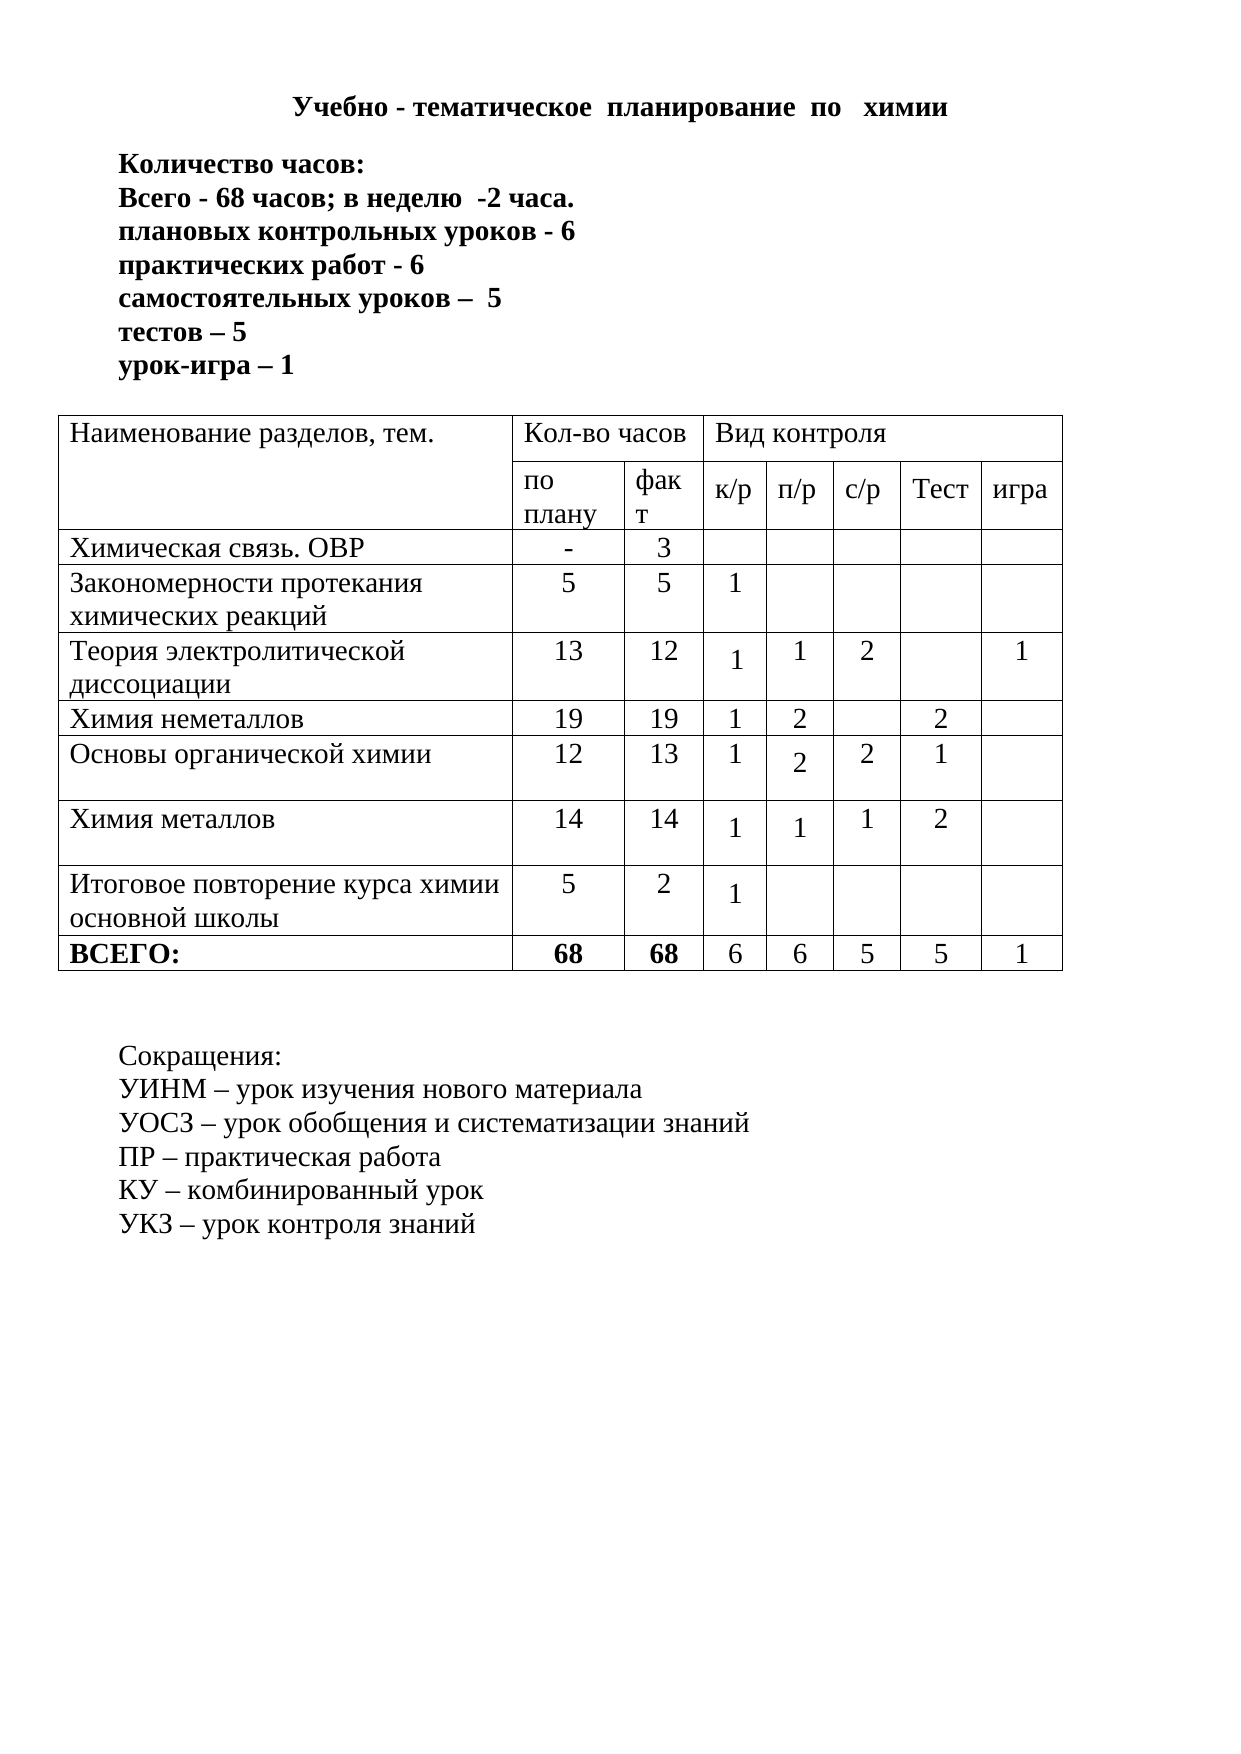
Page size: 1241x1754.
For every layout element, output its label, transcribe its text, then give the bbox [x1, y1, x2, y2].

table_cell Основы органической химии [59, 736, 512, 800]
table_cell [767, 866, 833, 935]
table_cell 1 [704, 633, 766, 700]
table_cell Химия неметаллов [59, 701, 512, 735]
table_cell 19 [625, 701, 703, 735]
text урок-игра – 1 [118, 347, 1122, 381]
table_cell 2 [834, 633, 900, 700]
table_cell Закономерности протекания химических реакций [59, 565, 512, 632]
text практических работ - 6 [118, 247, 1122, 280]
table_cell Итоговое повторение курса химии основной школы [59, 866, 512, 935]
table_cell [901, 530, 981, 564]
table_cell [982, 736, 1062, 800]
table_cell 5 [513, 565, 624, 632]
text УИНМ – урок изучения нового материала [118, 1072, 1122, 1105]
text КУ – комбинированный урок [118, 1172, 1122, 1206]
table_cell [834, 701, 900, 735]
text ПР – практическая работа [118, 1139, 1122, 1172]
text самостоятельных уроков – 5 [118, 280, 1122, 314]
text плановых контрольных уроков - 6 [118, 213, 1122, 247]
table_cell [982, 701, 1062, 735]
table_cell по плану [513, 462, 624, 529]
table_cell 3 [625, 530, 703, 564]
table_cell 5 [834, 936, 900, 970]
table_cell [767, 565, 833, 632]
table_cell [982, 530, 1062, 564]
table_cell [834, 530, 900, 564]
text тестов – 5 [118, 314, 1122, 347]
table_cell Теория электролитической диссоциации [59, 633, 512, 700]
table_cell 2 [834, 736, 900, 800]
table_cell - [513, 530, 624, 564]
table_cell 14 [513, 801, 624, 865]
table_cell факт [625, 462, 703, 529]
table_cell игра [982, 462, 1062, 529]
text Учебно - тематическое планирование по химии [118, 89, 1122, 122]
table_cell 2 [767, 701, 833, 735]
table_cell к/р [704, 462, 766, 529]
text УКЗ – урок контроля знаний [118, 1206, 1122, 1239]
table_cell 1 [767, 801, 833, 865]
table_cell 1 [901, 736, 981, 800]
text Сокращения: [118, 1038, 1122, 1072]
table_cell [834, 866, 900, 935]
table_cell [704, 530, 766, 564]
table_header Вид контроля [704, 416, 1062, 461]
table_cell 68 [625, 936, 703, 970]
table_cell 5 [901, 936, 981, 970]
table_cell Тест [901, 462, 981, 529]
table_cell Химия металлов [59, 801, 512, 865]
table_cell 2 [625, 866, 703, 935]
table_cell 2 [901, 801, 981, 865]
table_cell [767, 530, 833, 564]
table_cell 6 [704, 936, 766, 970]
table_cell [901, 866, 981, 935]
table_cell 12 [513, 736, 624, 800]
table_cell [901, 565, 981, 632]
table_cell 13 [513, 633, 624, 700]
table_cell [982, 565, 1062, 632]
table_cell 14 [625, 801, 703, 865]
table_cell [901, 633, 981, 700]
table_cell 6 [767, 936, 833, 970]
table_cell с/р [834, 462, 900, 529]
table_header Кол-во часов [513, 416, 703, 461]
table_cell 5 [625, 565, 703, 632]
table_cell [834, 565, 900, 632]
table_cell 1 [704, 701, 766, 735]
table_cell 13 [625, 736, 703, 800]
table_header Наименование разделов, тем. [59, 416, 512, 529]
table_cell 68 [513, 936, 624, 970]
text УОСЗ – урок обобщения и систематизации знаний [118, 1105, 1122, 1139]
table_cell Химическая связь. ОВР [59, 530, 512, 564]
text Количество часов: [118, 146, 1122, 180]
table_cell 1 [982, 936, 1062, 970]
table_cell 1 [982, 633, 1062, 700]
table_cell 19 [513, 701, 624, 735]
table_cell [982, 801, 1062, 865]
table_cell 1 [704, 866, 766, 935]
table_cell 1 [704, 801, 766, 865]
table_cell п/р [767, 462, 833, 529]
table_cell 5 [513, 866, 624, 935]
table_cell 12 [625, 633, 703, 700]
table_cell 1 [704, 736, 766, 800]
table_cell 1 [767, 633, 833, 700]
table_cell 1 [704, 565, 766, 632]
table_cell 1 [834, 801, 900, 865]
table_cell 2 [901, 701, 981, 735]
table_cell ВСЕГО: [59, 936, 512, 970]
table_cell 2 [767, 736, 833, 800]
text Всего - 68 часов; в неделю -2 часа. [118, 180, 1122, 213]
table_cell [982, 866, 1062, 935]
